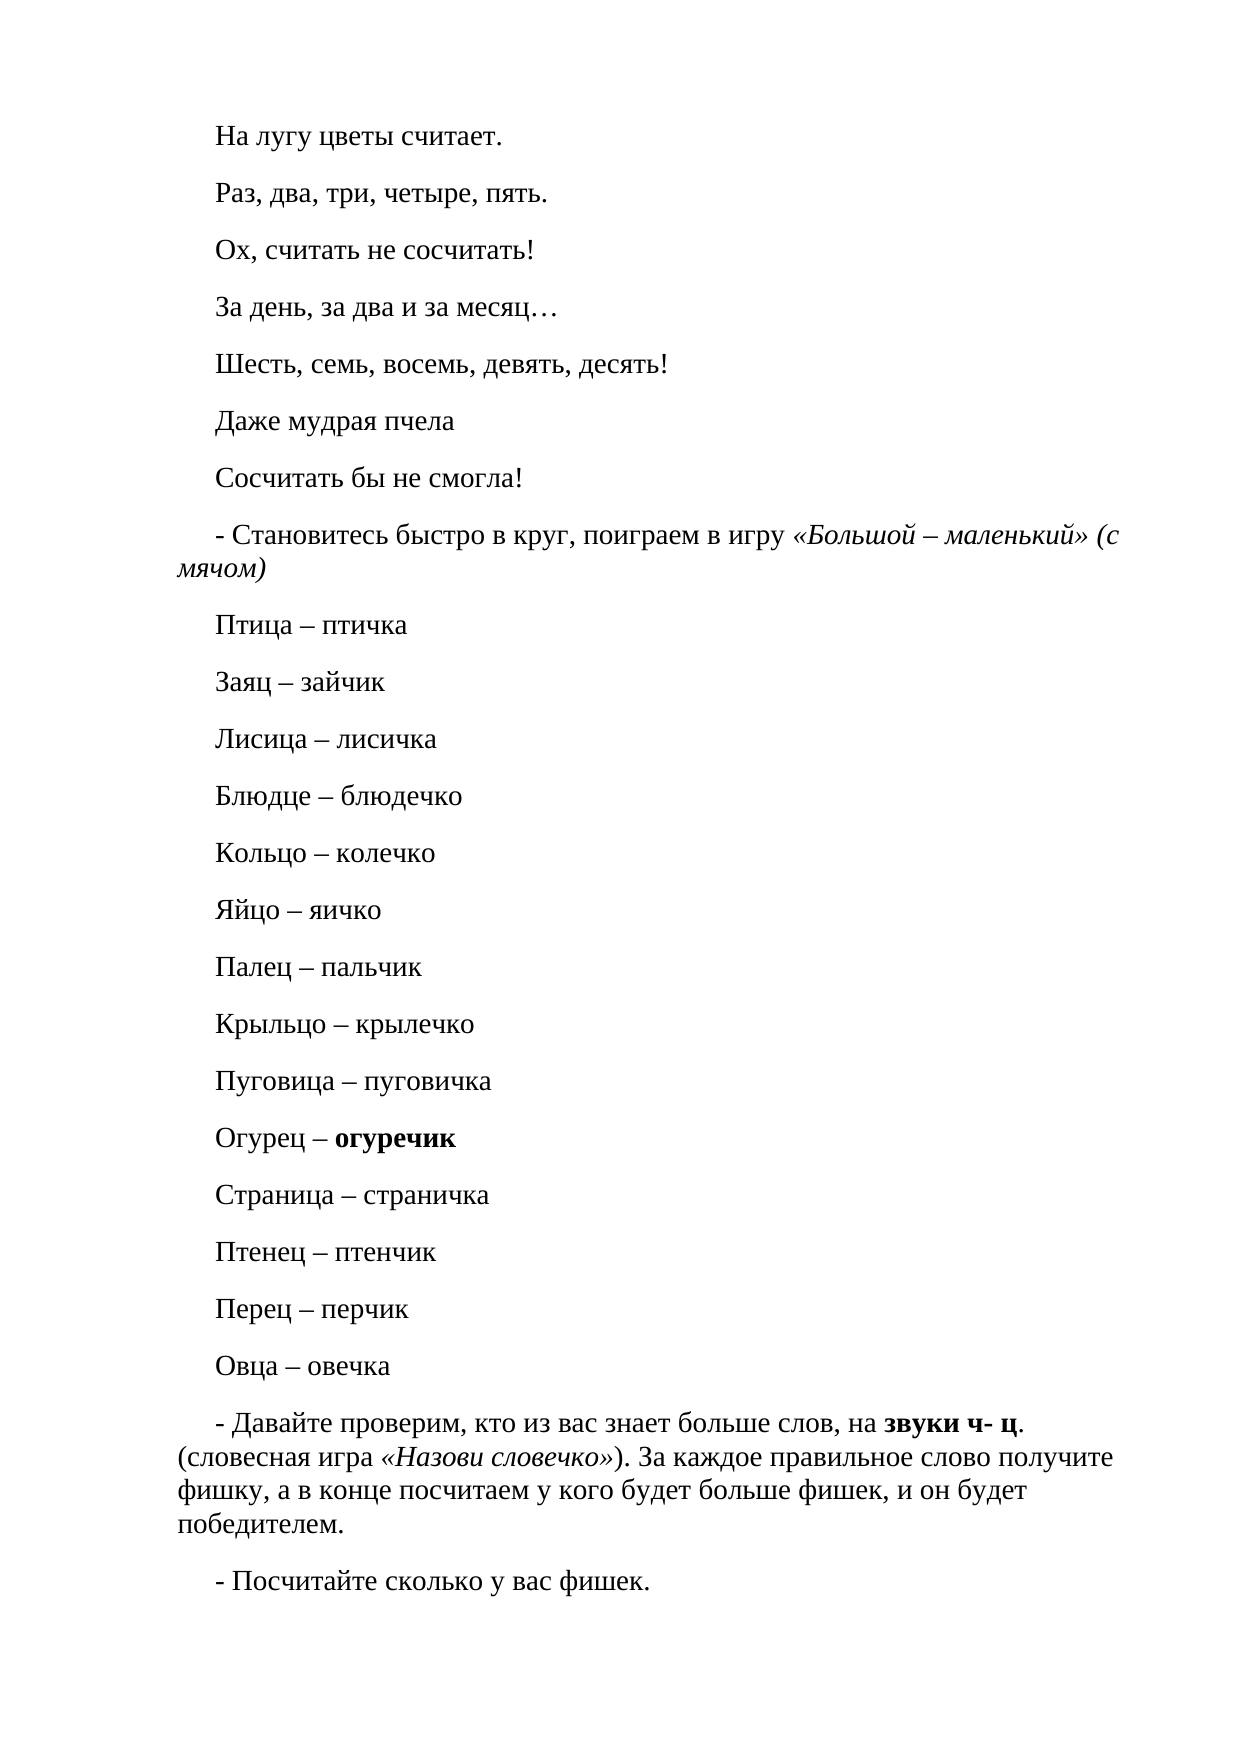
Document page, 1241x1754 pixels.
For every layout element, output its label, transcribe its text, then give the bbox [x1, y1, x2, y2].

text Палец – пальчик [177, 949, 1152, 983]
text Шесть, семь, восемь, девять, десять! [177, 346, 1152, 379]
text За день, за два и за месяц… [177, 289, 1152, 323]
text Блюдце – блюдечко [177, 778, 1152, 812]
text - Становитесь быстро в круг, поиграем в игру «Большой – маленький» (с мячом) [177, 517, 1152, 584]
text На лугу цветы считает. [177, 118, 1152, 152]
text Сосчитать бы не смогла! [177, 460, 1152, 493]
text Кольцо – колечко [177, 835, 1152, 869]
text Пуговица – пуговичка [177, 1063, 1152, 1097]
text Крыльцо – крылечко [177, 1006, 1152, 1040]
text Яйцо – яичко [177, 892, 1152, 926]
text - Давайте проверим, кто из вас знает больше слов, на звуки ч- ц. (словесная игра «Назови словечко»). За каждое правильное слово получите фишку, а в конце посчитаем у кого будет больше фишек, и он будет победителем. [177, 1405, 1152, 1539]
text Лисица – лисичка [177, 721, 1152, 755]
text Ох, считать не сосчитать! [177, 232, 1152, 266]
text Огурец – огуречик [177, 1120, 1152, 1154]
text Птенец – птенчик [177, 1234, 1152, 1268]
text Страница – страничка [177, 1177, 1152, 1211]
text Даже мудрая пчела [177, 403, 1152, 437]
text Птица – птичка [177, 607, 1152, 641]
text Перец – перчик [177, 1291, 1152, 1325]
text Овца – овечка [177, 1348, 1152, 1382]
text - Посчитайте сколько у вас фишек. [177, 1563, 1152, 1596]
text Заяц – зайчик [177, 664, 1152, 698]
text Раз, два, три, четыре, пять. [177, 175, 1152, 209]
